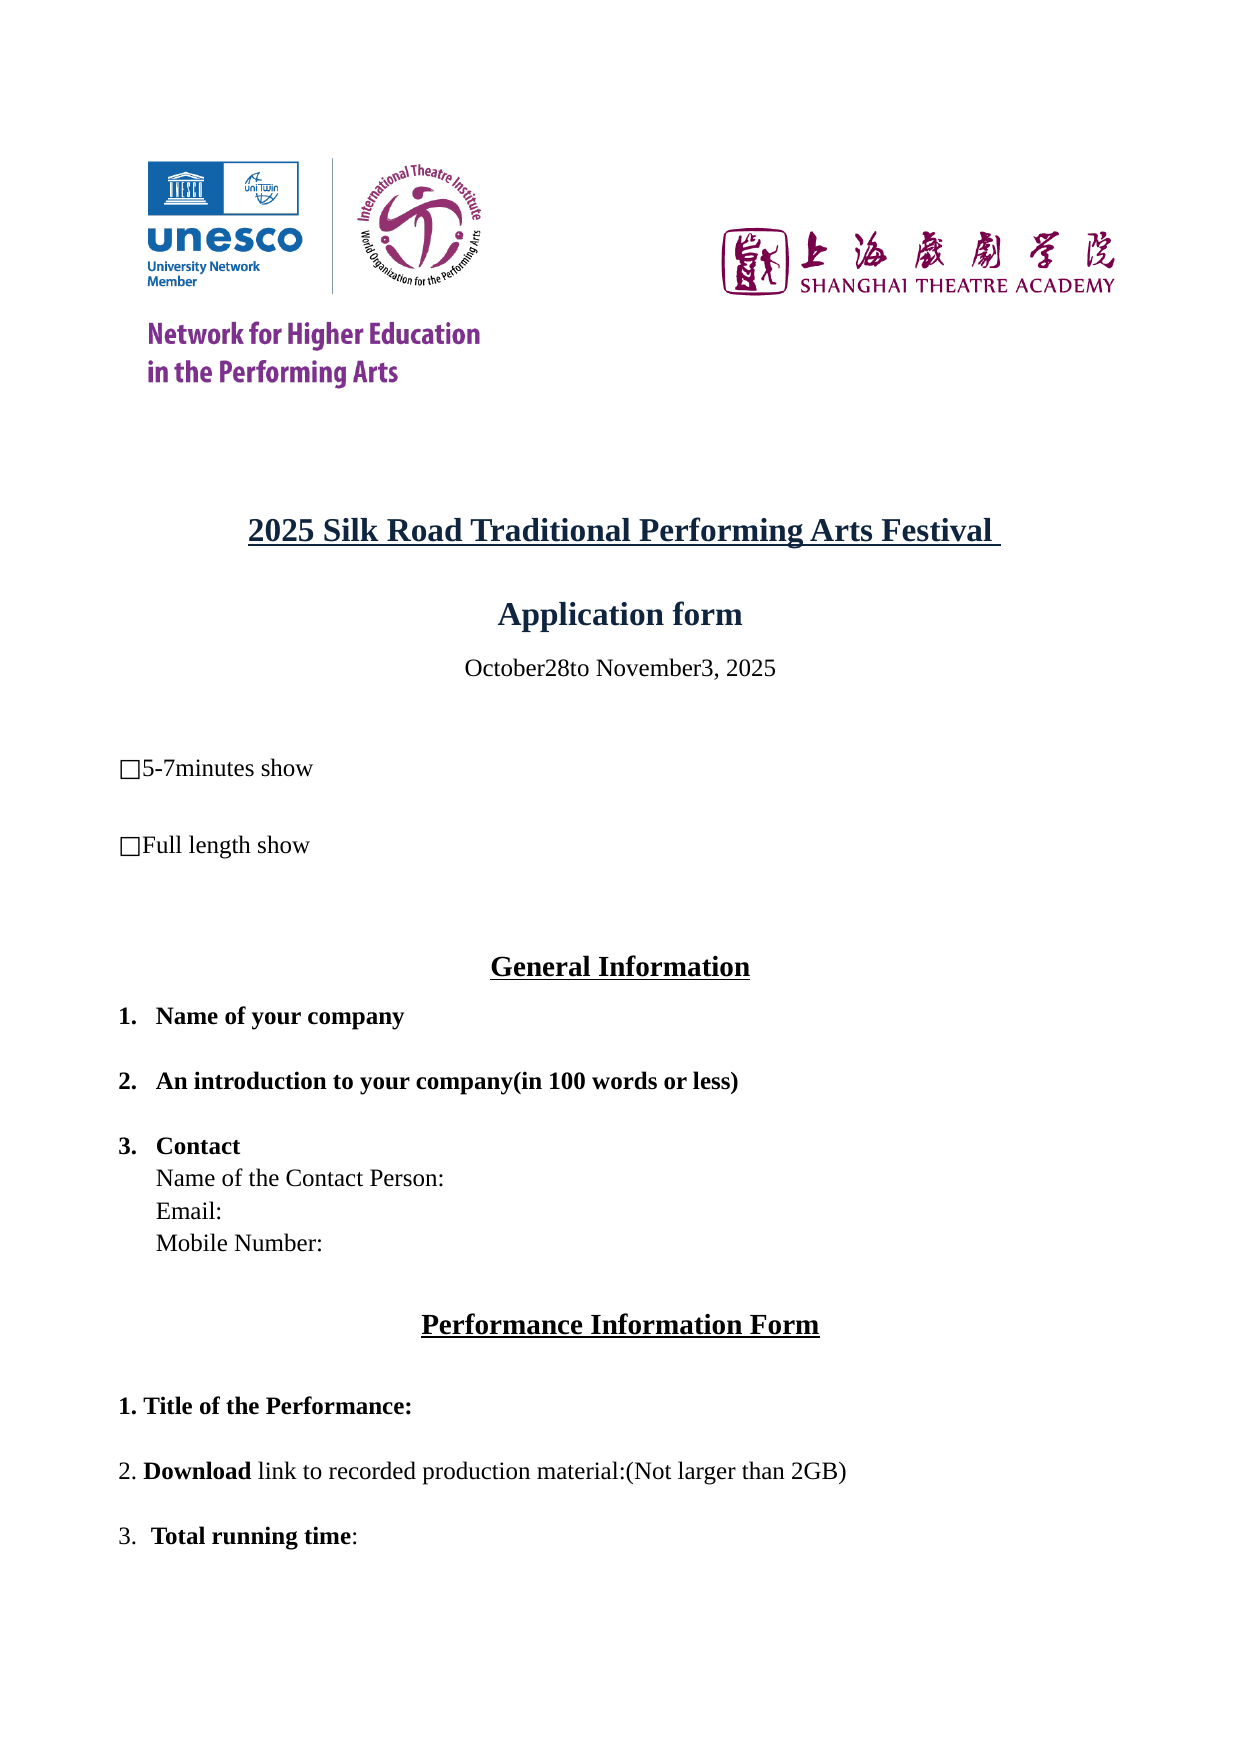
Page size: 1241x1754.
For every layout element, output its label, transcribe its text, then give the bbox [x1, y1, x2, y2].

text Application form [118, 581, 1122, 646]
text □Full length show [118, 811, 1122, 876]
list Email: [156, 1194, 1122, 1226]
text General Information [118, 934, 1122, 999]
list An introduction to your company(in 100 words or less) [118, 1064, 1122, 1096]
picture [693, 196, 1149, 334]
picture [118, 129, 501, 396]
list Title of the Performance: [118, 1389, 1122, 1421]
list Total running time: [118, 1519, 1122, 1551]
list Mobile Number: [156, 1226, 1122, 1259]
list Name of your company [118, 999, 1122, 1031]
list Download link to recorded production material:(Not larger than 2GB) [118, 1454, 1122, 1486]
text Performance Information Form [118, 1291, 1122, 1356]
text October28to November3, 2025 [118, 651, 1122, 684]
text □5-7minutes show [118, 734, 1122, 799]
list Contact Name of the Contact Person: [118, 1129, 1122, 1194]
text 2025 Silk Road Traditional Performing Arts Festival [118, 497, 1122, 562]
